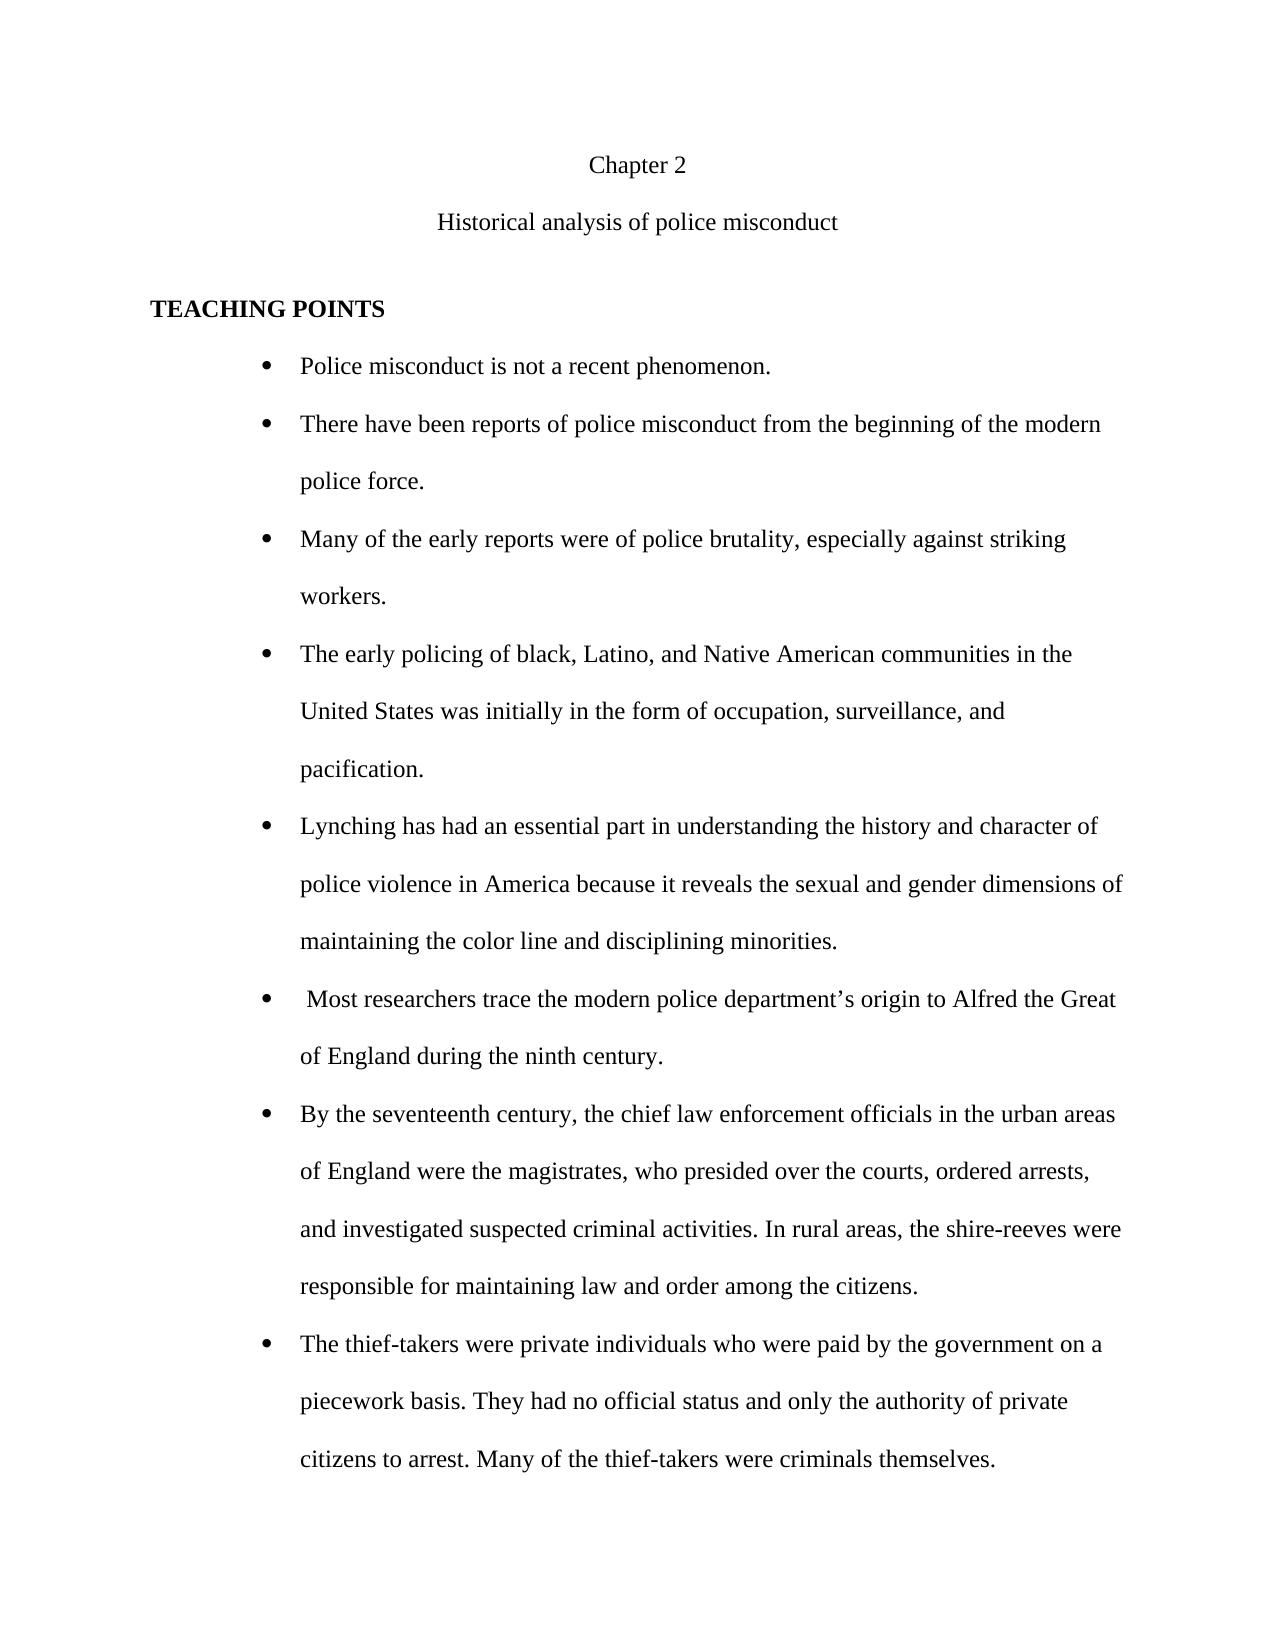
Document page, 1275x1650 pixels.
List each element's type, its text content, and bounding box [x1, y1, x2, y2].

list Police misconduct is not a recent phenomenon. [262, 351, 1125, 380]
list Lynching has had an essential part in understanding the history and character of police violence in America because it reveals the sexual and gender dimensions of maintaining the color line and disciplining minorities. [262, 811, 1125, 955]
list The thief-takers were private individuals who were paid by the government on a piecework basis. They had no official status and only the authority of private citizens to arrest. Many of the thief-takers were criminals themselves. [262, 1329, 1125, 1472]
list Many of the early reports were of police brutality, especially against striking workers. [262, 524, 1125, 610]
text Chapter 2 [150, 150, 1125, 179]
list Most researchers trace the modern police department’s origin to Alfred the Great of England during the ninth century. [262, 984, 1125, 1070]
text TEACHING POINTS [150, 294, 1125, 322]
list By the seventeenth century, the chief law enforcement officials in the urban areas of England were the magistrates, who presided over the courts, ordered arrests, and investigated suspected criminal activities. In rural areas, the shire-reeves were responsible for maintaining law and order among the citizens. [262, 1099, 1125, 1300]
list There have been reports of police misconduct from the beginning of the modern police force. [262, 409, 1125, 495]
text Historical analysis of police misconduct [150, 207, 1125, 236]
list The early policing of black, Latino, and Native American communities in the United States was initially in the form of occupation, surveillance, and pacification. [262, 639, 1125, 782]
